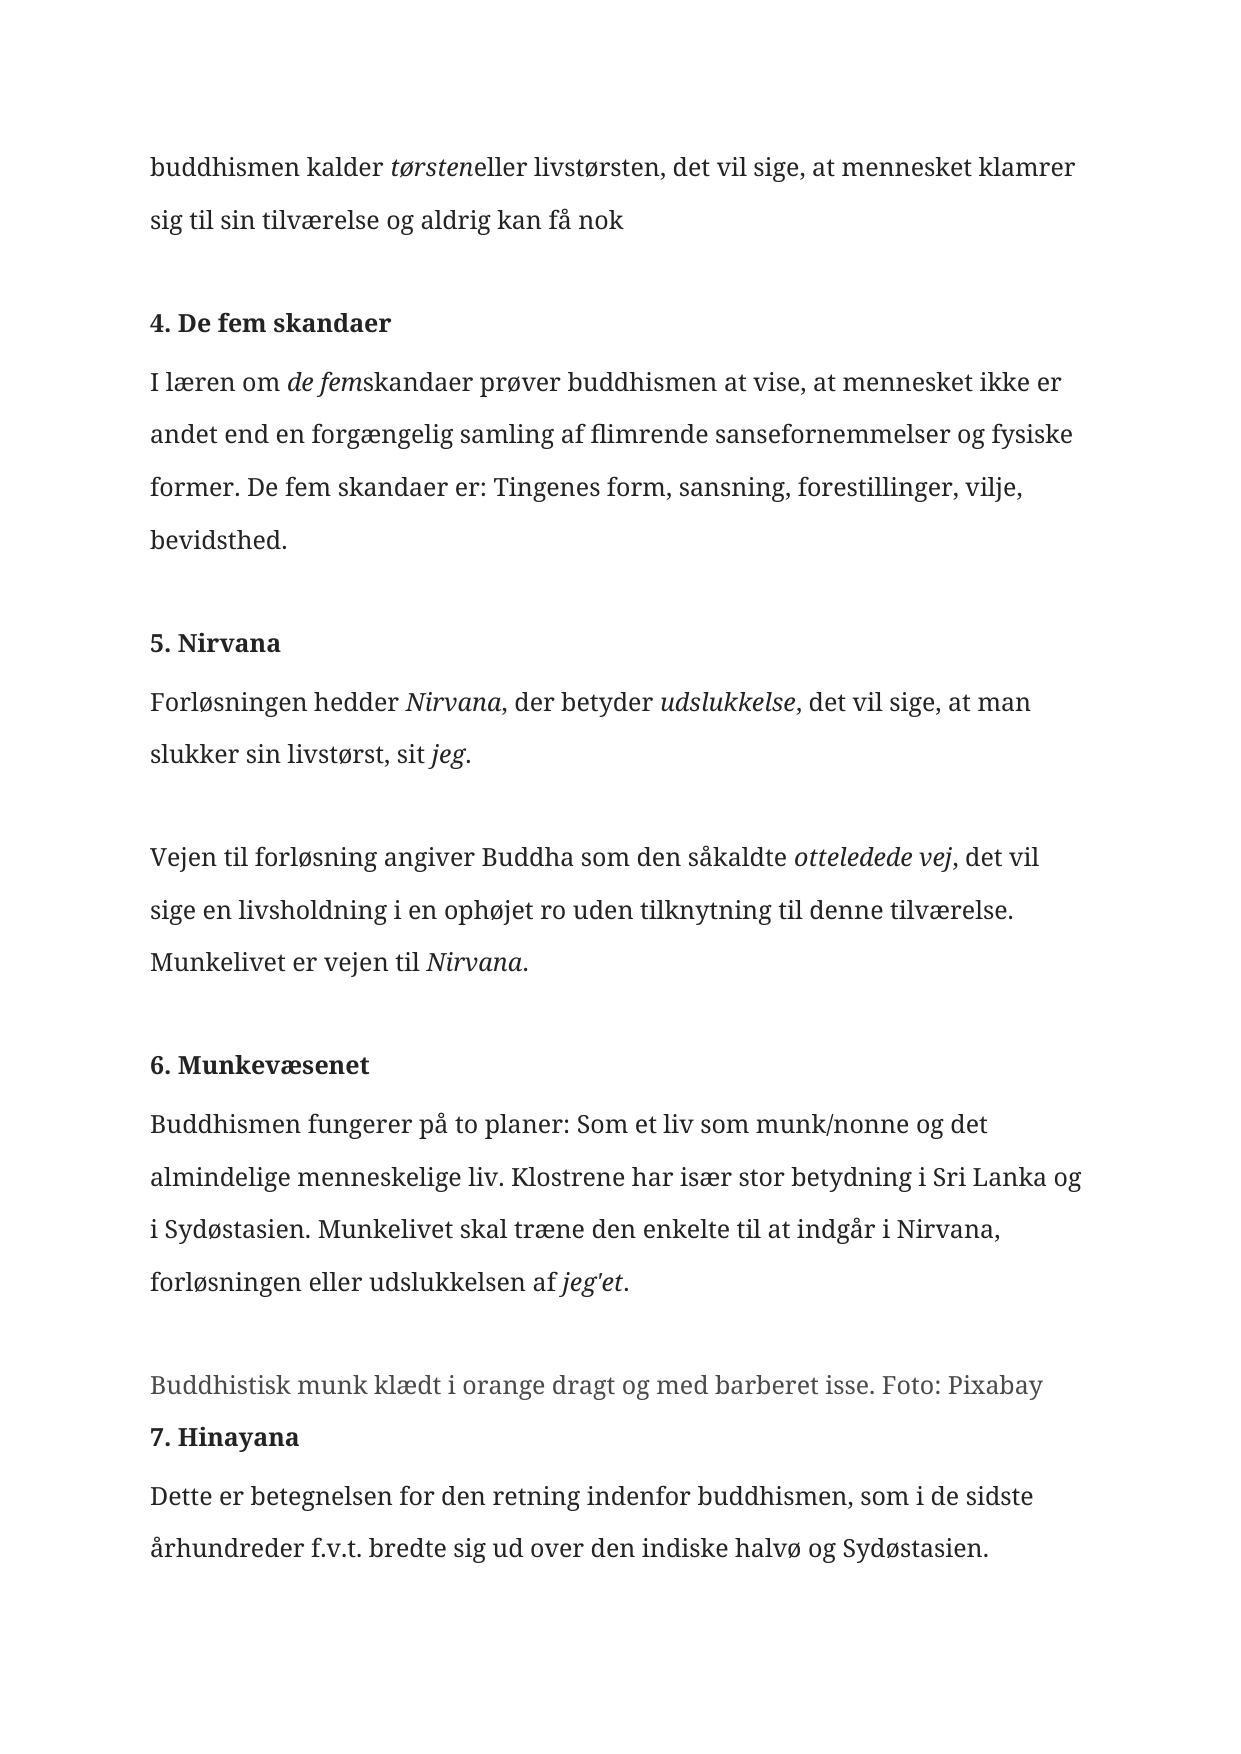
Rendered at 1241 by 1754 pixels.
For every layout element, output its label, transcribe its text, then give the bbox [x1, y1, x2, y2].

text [150, 1478, 1090, 1565]
text I læren om de femskandaer prøver buddhismen at vise, at mennesket ikke er andet end en forgængelig samling af flimrende sansefornemmelser og fysiske former. De fem skandaer er: Tingenes form, sansning, forestillinger, vilje, bevidsthed. [150, 364, 1090, 557]
text Vejen til forløsning angiver Buddha som den såkaldte otteledede vej, det vil sige en livsholdning i en ophøjet ro uden tilknytning til denne tilværelse. Munkelivet er vejen til Nirvana. [150, 839, 1090, 979]
text Forløsningen hedder Nirvana, der betyder udslukkelse, det vil sige, at man slukker sin livstørst, sit jeg. [150, 684, 1090, 771]
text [150, 150, 1090, 237]
subtitle 4. De fem skandaer [150, 305, 1090, 339]
subtitle 7. Hinayana [150, 1419, 1090, 1453]
subtitle 6. Munkevæsenet [150, 1048, 1090, 1082]
subtitle 5. Nirvana [150, 625, 1090, 659]
text Buddhistisk munk klædt i orange dragt og med barberet isse. Foto: Pixabay [150, 1367, 1090, 1402]
text Buddhismen fungerer på to planer: Som et liv som munk/nonne og det almindelige menneskelige liv. Klostrene har især stor betydning i Sri Lanka og i Sydøstasien. Munkelivet skal træne den enkelte til at indgår i Nirvana, forløsningen eller udslukkelsen af jeg'et. [150, 1107, 1090, 1299]
